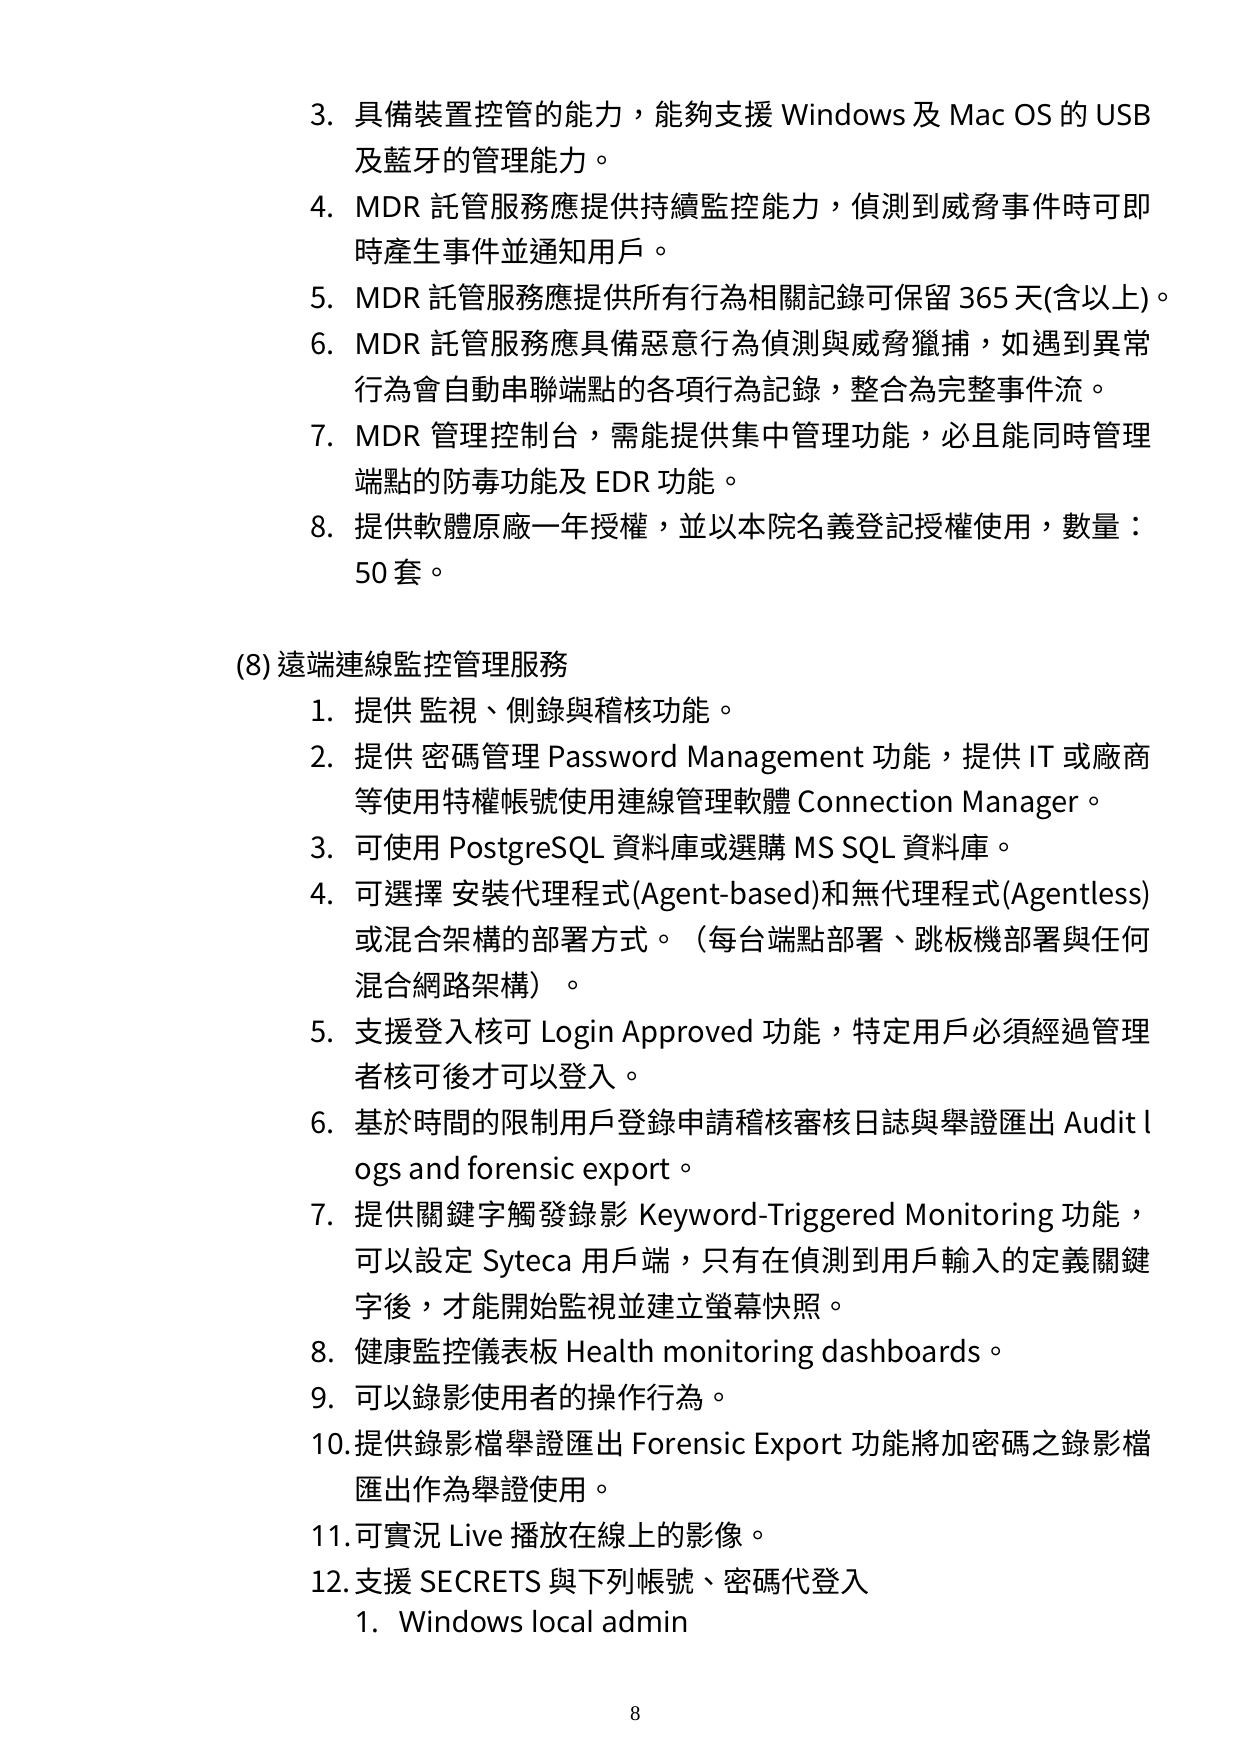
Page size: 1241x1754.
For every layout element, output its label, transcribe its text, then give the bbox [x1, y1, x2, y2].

list 提供軟體原廠一年授權，並以本院名義登記授權使用，數量：50套。 [310, 501, 1152, 593]
list 健康監控儀表板 Health monitoring dashboards。 [310, 1326, 1152, 1372]
list 可以錄影使用者的操作行為。 [310, 1372, 1152, 1418]
list Windows local admin [354, 1601, 1152, 1641]
list 可選擇 安裝代理程式(Agent-based)和無代理程式(Agentless)或混合架構的部署方式。（每台端點部署、跳板機部署與任何混合網路架構）。 [310, 868, 1152, 1005]
list 支援 SECRETS 與下列帳號、密碼代登入 [310, 1555, 1152, 1601]
list MDR 託管服務應具備惡意行為偵測與威脅獵捕，如遇到異常行為會自動串聯端點的各項行為記錄，整合為完整事件流。 [310, 318, 1152, 409]
list MDR 託管服務應提供持續監控能力，偵測到威脅事件時可即時產生事件並通知用戶。 [310, 180, 1152, 272]
list 可實況 Live 播放在線上的影像。 [310, 1509, 1152, 1555]
list 支援登入核可Login Approved 功能，特定用戶必須經過管理者核可後才可以登入。 [310, 1005, 1152, 1097]
list 提供錄影檔舉證匯出Forensic Export 功能將加密碼之錄影檔匯出作為舉證使用。 [310, 1418, 1152, 1509]
list 提供關鍵字觸發錄影 Keyword-Triggered Monitoring功能，可以設定 Syteca 用戶端，只有在偵測到用戶輸入的定義關鍵字後，才能開始監視並建立螢幕快照。 [310, 1189, 1152, 1326]
list MDR 管理控制台，需能提供集中管理功能，必且能同時管理端點的防毒功能及 EDR 功能。 [310, 409, 1152, 501]
list 可使用 PostgreSQL 資料庫或選購 MS SQL資料庫。 [310, 822, 1152, 868]
list 具備裝置控管的能力，能夠支援Windows及Mac OS的USB及藍牙的管理能力。 [310, 89, 1152, 180]
list MDR 託管服務應提供所有行為相關記錄可保留365天(含以上)。 [310, 272, 1152, 318]
list 基於時間的限制用戶登錄申請稽核審核日誌與舉證匯出Audit logs and forensic export。 [310, 1097, 1152, 1189]
list 提供 監視、側錄與稽核功能。 [310, 684, 1152, 730]
list 提供 密碼管理Password Management 功能，提供IT 或廠商等使用特權帳號使用連線管理軟體Connection Manager。 [310, 730, 1152, 822]
list 遠端連線監控管理服務 [177, 639, 1152, 684]
